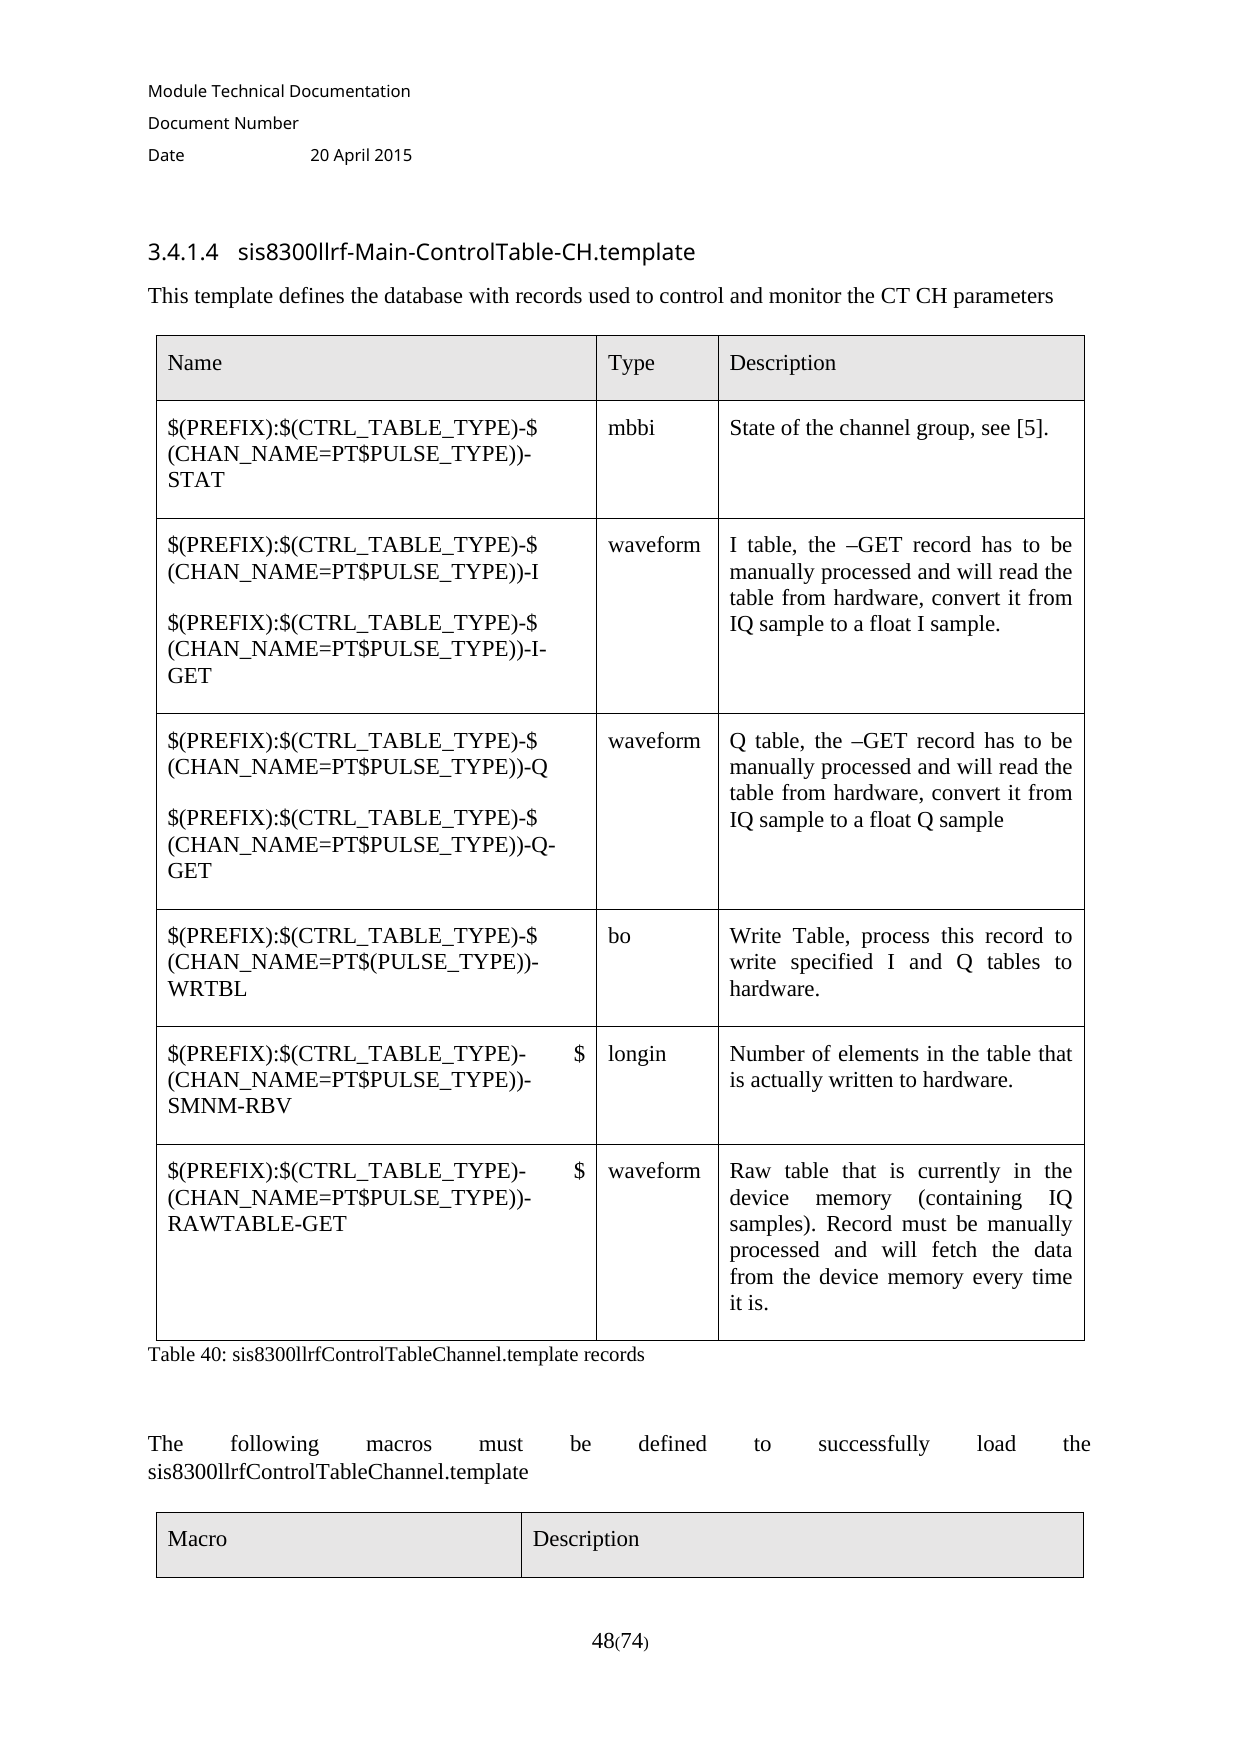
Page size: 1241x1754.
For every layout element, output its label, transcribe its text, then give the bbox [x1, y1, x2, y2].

table_cell $(PREFIX):$(CTRL_TABLE_TYPE)-$(CHAN_NAME=PT$PULSE_TYPE))-STAT [157, 401, 596, 518]
text The following macros must be defined to successfully load the sis8300llrfControlTableChannel.template [148, 1430, 1092, 1485]
table_cell Raw table that is currently in the device memory (containing IQ samples). Record must be manually processed and will fetch the data from the device memory every time it is. [719, 1145, 1084, 1340]
table_header Name [157, 336, 596, 400]
subtitle sis8300llrf-Main-ControlTable-CH.template [148, 236, 1092, 267]
table_cell Write Table, process this record to write specified I and Q tables to hardware. [719, 910, 1084, 1026]
table_header Type [597, 336, 718, 400]
table_cell $(PREFIX):$(CTRL_TABLE_TYPE)-$(CHAN_NAME=PT$(PULSE_TYPE))-WRTBL [157, 910, 596, 1026]
table_cell State of the channel group, see . [719, 401, 1084, 518]
table_cell $(PREFIX):$(CTRL_TABLE_TYPE)-$(CHAN_NAME=PT$PULSE_TYPE))-I $(PREFIX):$(CTRL_TABLE_TYPE)-$(CHAN_NAME=PT$PULSE_TYPE))-I-GET [157, 519, 596, 713]
table_header Description [719, 336, 1084, 400]
table_cell waveform [597, 519, 718, 713]
table_cell mbbi [597, 401, 718, 518]
table_cell $(PREFIX):$(CTRL_TABLE_TYPE)- $(CHAN_NAME=PT$PULSE_TYPE))-SMNM-RBV [157, 1027, 596, 1144]
table_cell Q table, the –GET record has to be manually processed and will read the table from hardware, convert it from IQ sample to a float Q sample [719, 714, 1084, 908]
table_cell $(PREFIX):$(CTRL_TABLE_TYPE)- $(CHAN_NAME=PT$PULSE_TYPE))-RAWTABLE-GET [157, 1145, 596, 1340]
table_cell waveform [597, 714, 718, 908]
table_cell waveform [597, 1145, 718, 1340]
table_cell longin [597, 1027, 718, 1144]
table_header Description [522, 1513, 1083, 1577]
table_cell Number of elements in the table that is actually written to hardware. [719, 1027, 1084, 1144]
text This template defines the database with records used to control and monitor the CT CH parameters [148, 282, 1092, 308]
table_cell I table, the –GET record has to be manually processed and will read the table from hardware, convert it from IQ sample to a float I sample. [719, 519, 1084, 713]
table_header Macro [157, 1513, 521, 1577]
text Table 40: sis8300llrfControlTableChannel.template records [148, 1341, 1092, 1366]
table_cell bo [597, 910, 718, 1026]
table_cell $(PREFIX):$(CTRL_TABLE_TYPE)-$(CHAN_NAME=PT$PULSE_TYPE))-Q $(PREFIX):$(CTRL_TABLE_TYPE)-$(CHAN_NAME=PT$PULSE_TYPE))-Q-GET [157, 714, 596, 908]
